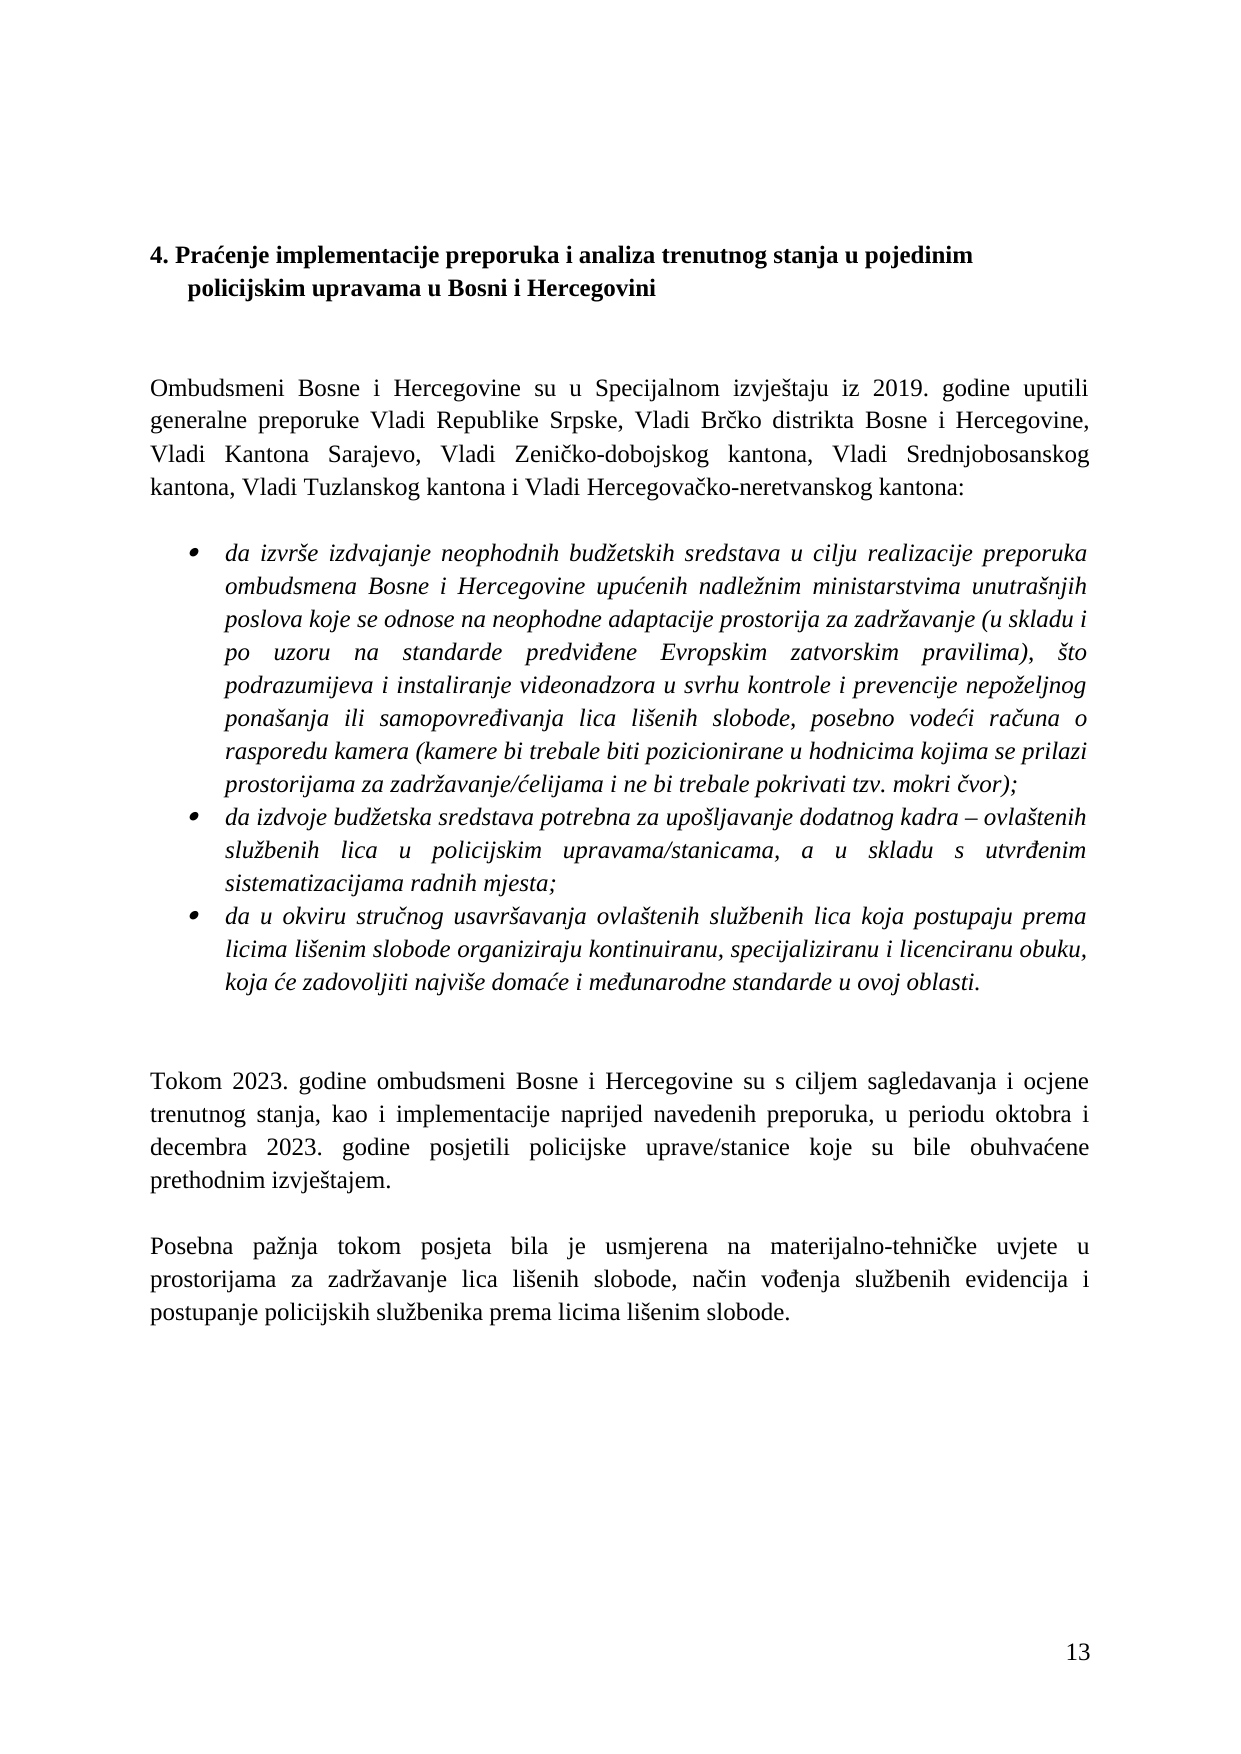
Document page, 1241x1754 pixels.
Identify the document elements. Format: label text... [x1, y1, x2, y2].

list da izdvoje budžetska sredstava potrebna za upošljavanje dodatnog kadra – ovlaštenih službenih lica u policijskim upravama/stanicama, a u skladu s utvrđenim sistematizacijama radnih mjesta; [187, 802, 1090, 897]
list da u okviru stručnog usavršavanja ovlaštenih službenih lica koja postupaju prema licima lišenim slobode organiziraju kontinuiranu, specijaliziranu i licenciranu obuku, koja će zadovoljiti najviše domaće i međunarodne standarde u ovoj oblasti. [187, 901, 1090, 996]
text Ombudsmeni Bosne i Hercegovine su u Specijalnom izvještaju iz 2019. godine uputili generalne preporuke Vladi Republike Srpske, Vladi Brčko distrikta Bosne i Hercegovine, Vladi Kantona Sarajevo, Vladi Zeničko-dobojskog kantona, Vladi Srednjobosanskog kantona, Vladi Tuzlanskog kantona i Vladi Hercegovačko-neretvanskog kantona: [150, 373, 1090, 500]
text Posebna pažnja tokom posjeta bila je usmjerena na materijalno-tehničke uvjete u prostorijama za zadržavanje lica lišenih slobode, način vođenja službenih evidencija i postupanje policijskih službenika prema licima lišenim slobode. [150, 1231, 1090, 1326]
list da izvrše izdvajanje neophodnih budžetskih sredstava u cilju realizacije preporuka ombudsmena Bosne i Hercegovine upućenih nadležnim ministarstvima unutrašnjih poslova koje se odnose na neophodne adaptacije prostorija za zadržavanje (u skladu i po uzoru na standarde predviđene Evropskim zatvorskim pravilima), što podrazumijeva i instaliranje videonadzora u svrhu kontrole i prevencije nepoželjnog ponašanja ili samopovređivanja lica lišenih slobode, posebno vodeći računa o rasporedu kamera (kamere bi trebale biti pozicionirane u hodnicima kojima se prilazi prostorijama za zadržavanje/ćelijama i ne bi trebale pokrivati tzv. mokri čvor); [187, 538, 1090, 798]
text Tokom 2023. godine ombudsmeni Bosne i Hercegovine su s ciljem sagledavanja i ocjene trenutnog stanja, kao i implementacije naprijed navedenih preporuka, u periodu oktobra i decembra 2023. godine posjetili policijske uprave/stanice koje su bile obuhvaćene prethodnim izvještajem. [150, 1066, 1090, 1194]
subtitle 4. Praćenje implementacije preporuka i analiza trenutnog stanja u pojedinim policijskim upravama u Bosni i Hercegovini [150, 241, 1090, 302]
